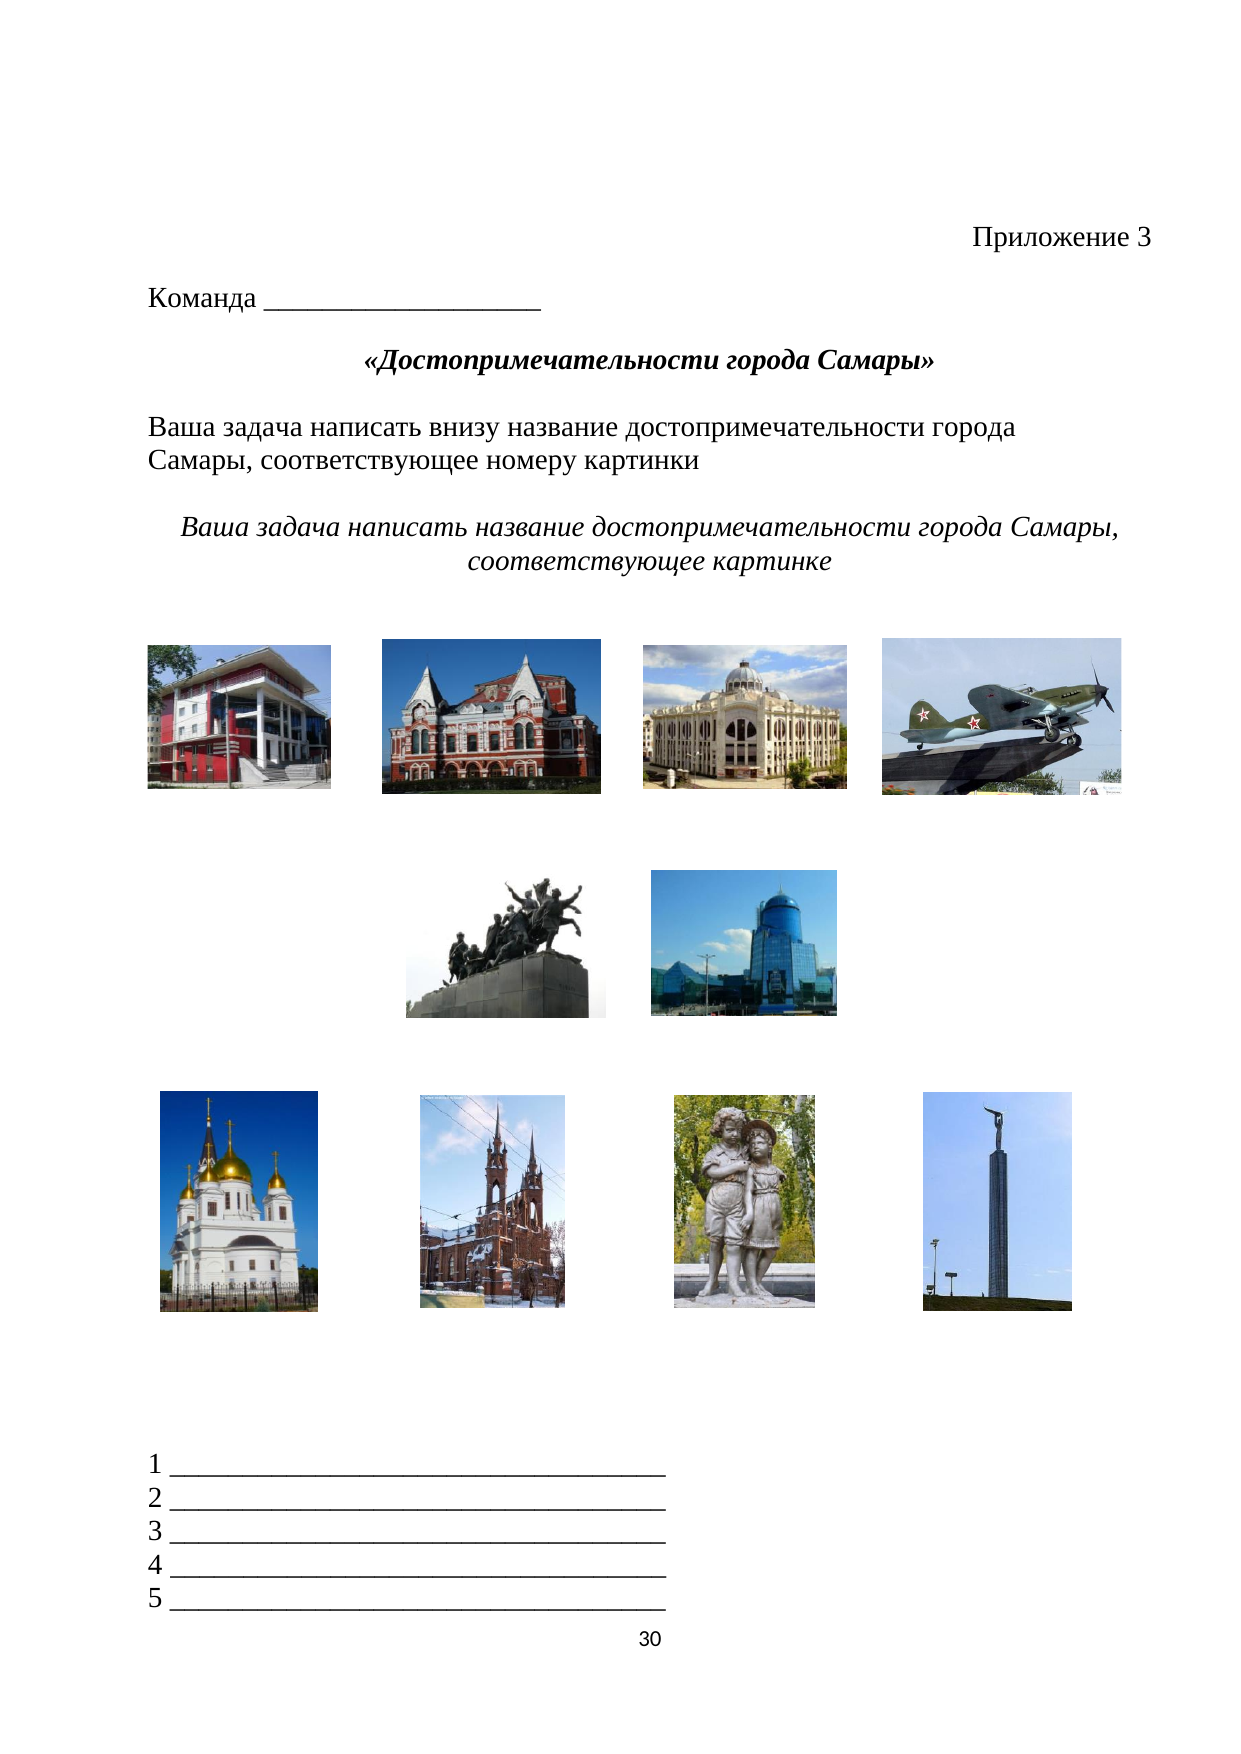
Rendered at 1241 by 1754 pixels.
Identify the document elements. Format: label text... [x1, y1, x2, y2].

text 2 __________________________________ [148, 1480, 1152, 1513]
text 3 __________________________________ [148, 1513, 1152, 1547]
picture [147, 638, 1122, 1312]
text 4 __________________________________ [148, 1547, 1152, 1580]
text «Достопримечательности города Самары» [148, 342, 1152, 375]
text Ваша задача написать внизу название достопримечательности города [148, 409, 1152, 442]
text Самары, соответствующее номеру картинки [148, 442, 1152, 476]
text 1 __________________________________ [148, 1446, 1152, 1480]
text Ваша задача написать название достопримечательности города Самары, соответствующее картинке [148, 509, 1152, 577]
text Приложение 3 [148, 219, 1152, 252]
text Команда ___________________ [148, 280, 1152, 314]
text 5 __________________________________ [148, 1580, 1152, 1614]
